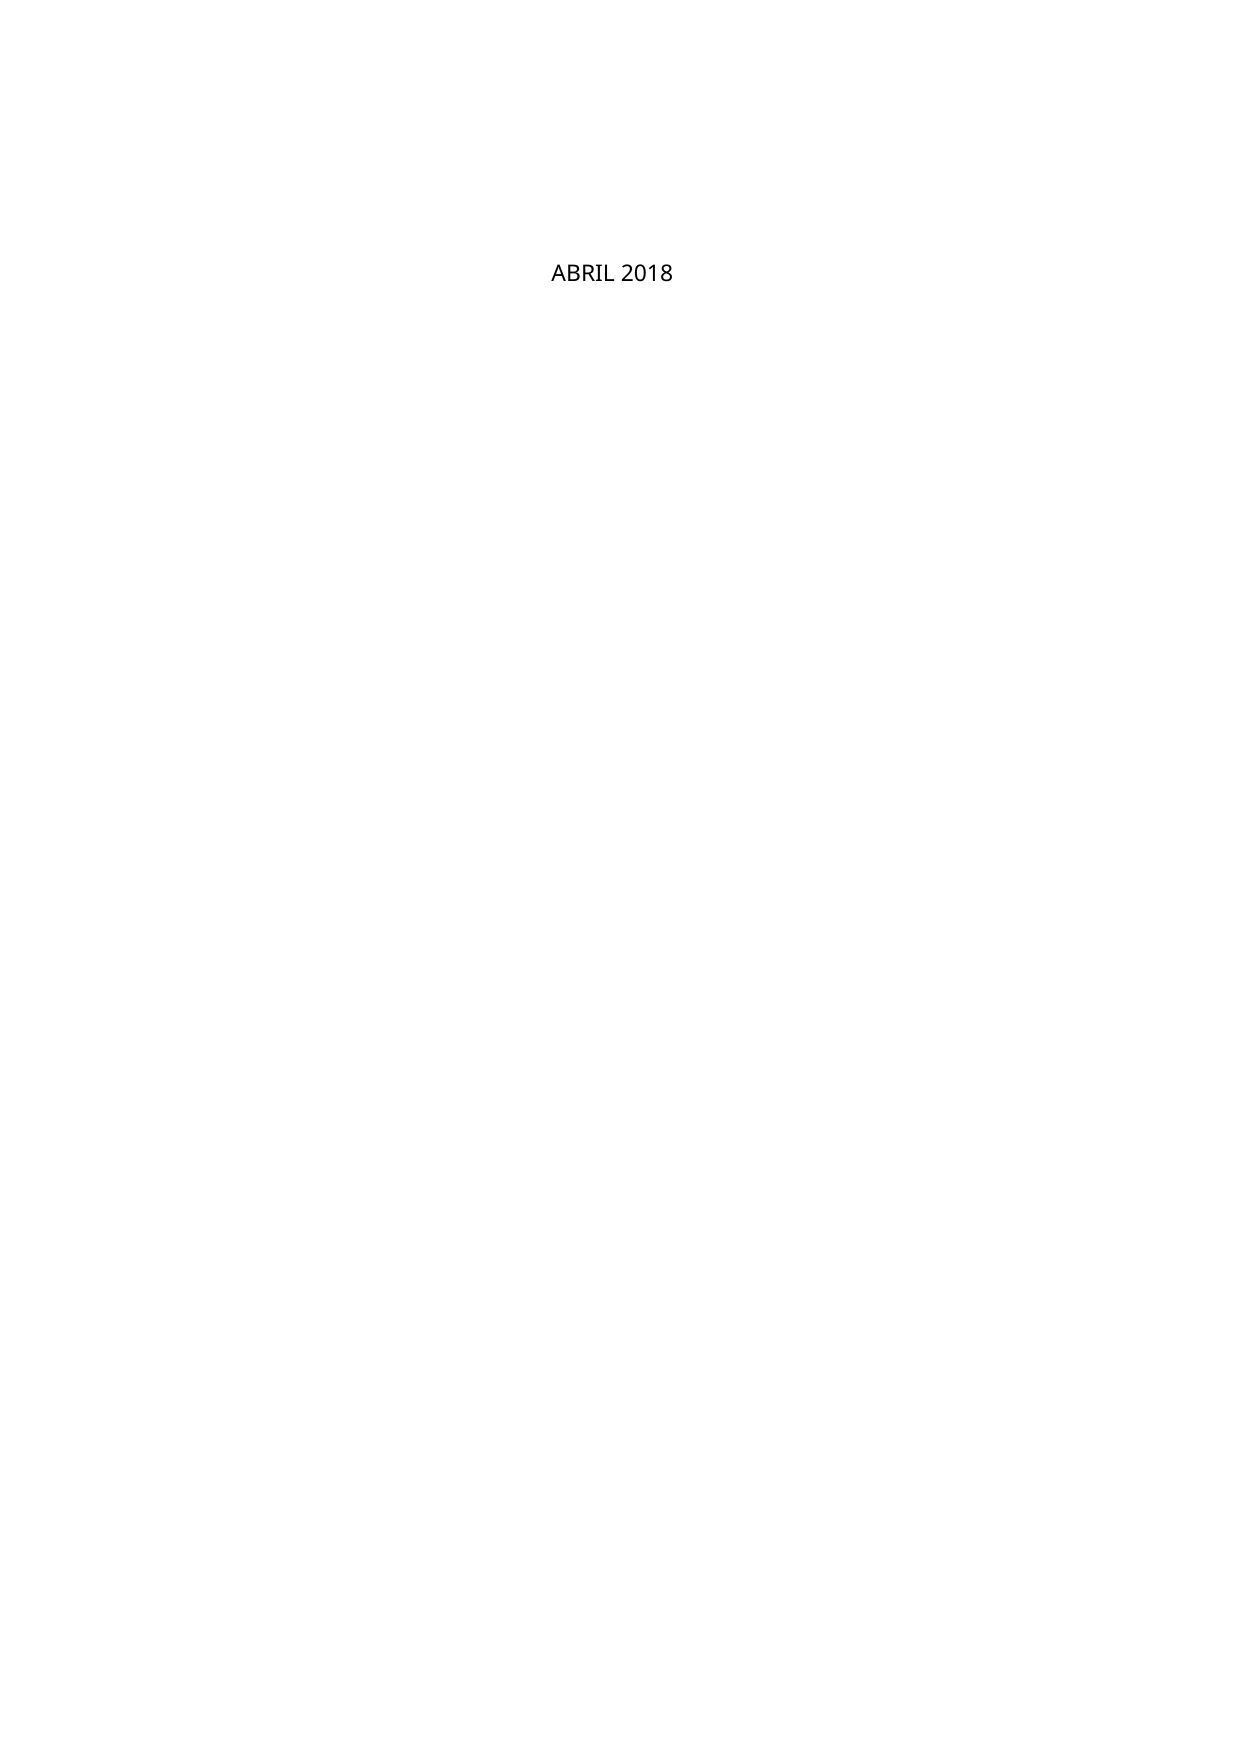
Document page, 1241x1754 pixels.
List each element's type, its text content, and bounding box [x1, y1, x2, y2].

text ABRIL 2018 [118, 256, 1106, 288]
